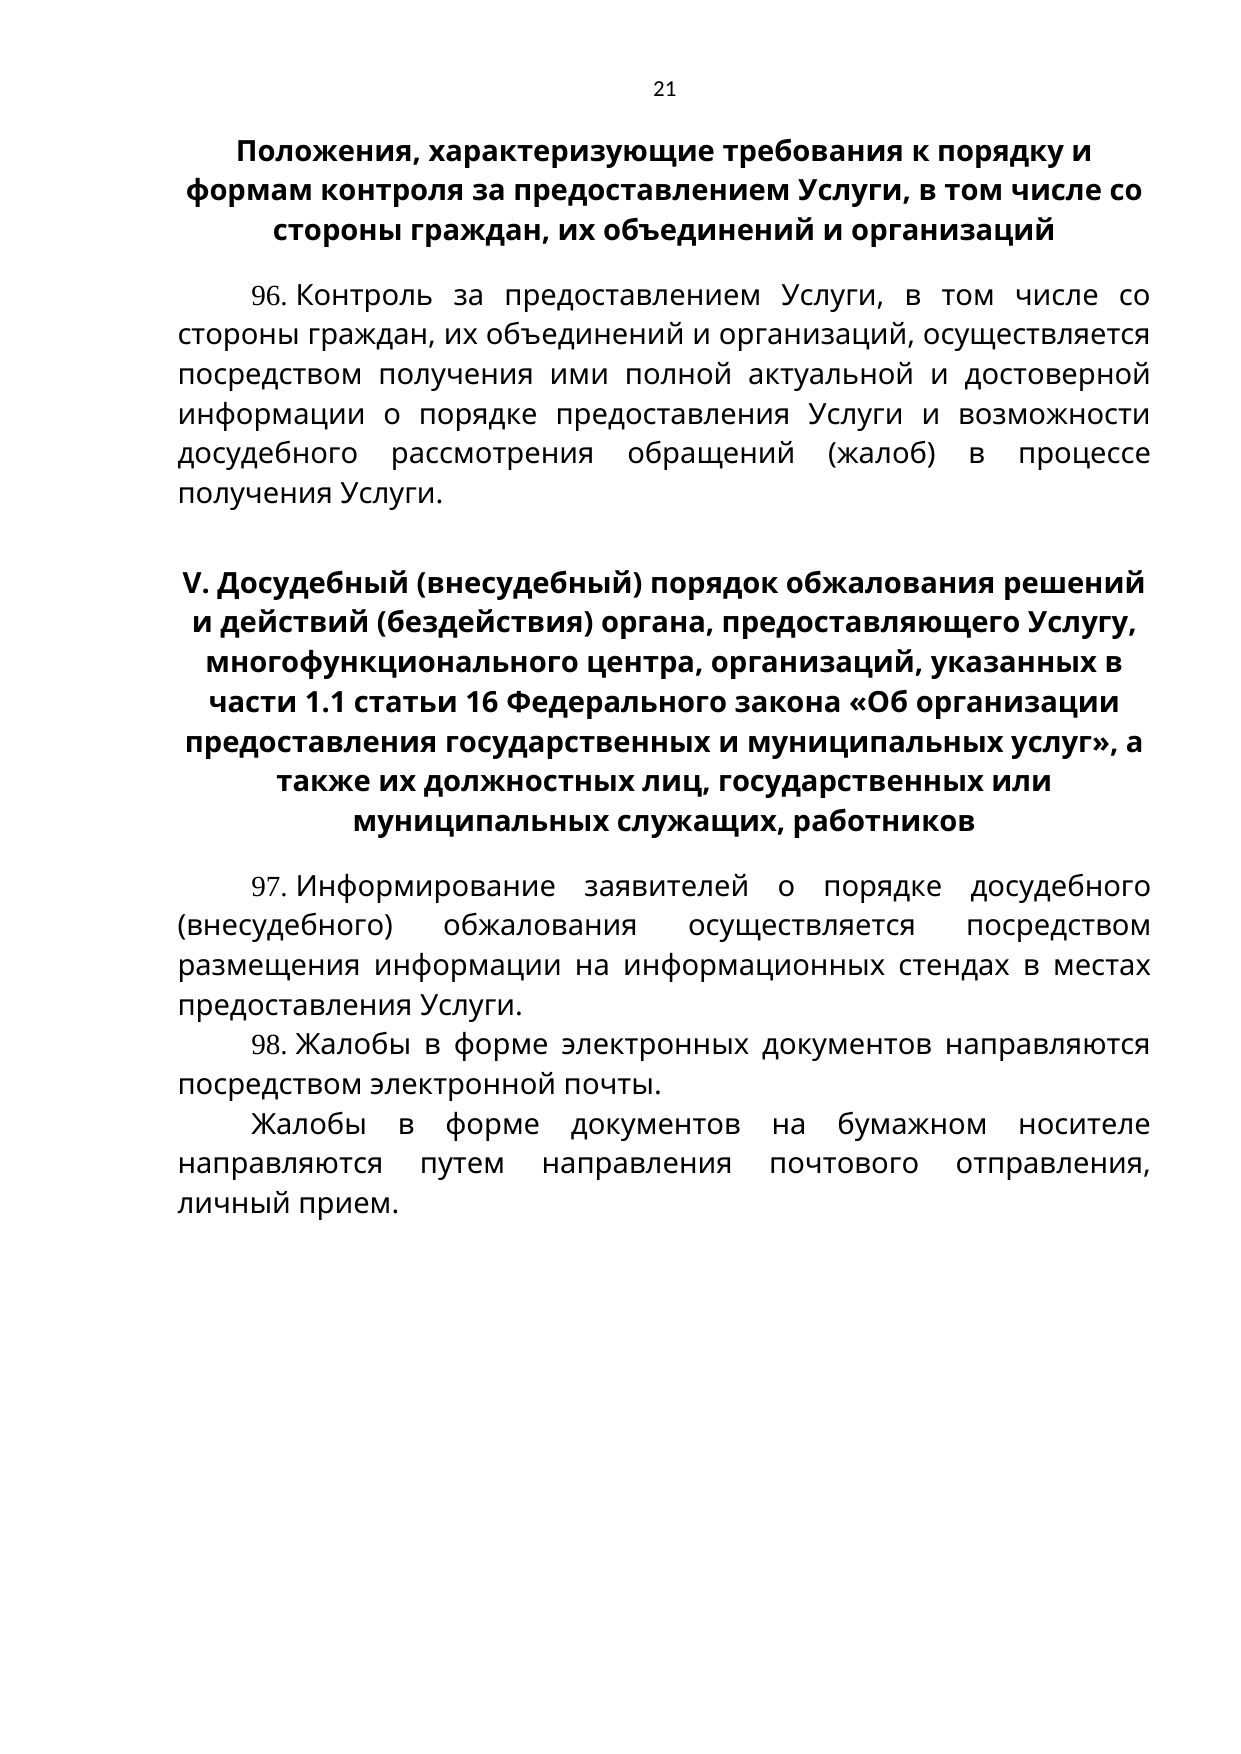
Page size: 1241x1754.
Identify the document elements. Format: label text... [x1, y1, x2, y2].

list Контроль за предоставлением Услуги, в том числе со стороны граждан, их объединений и организаций, осуществляется посредством получения ими полной актуальной и достоверной информации о порядке предоставления Услуги и возможности досудебного рассмотрения обращений (жалоб) в процессе получения Услуги. [177, 274, 1152, 512]
list Информирование заявителей о порядке досудебного (внесудебного) обжалования осуществляется посредством размещения информации на информационных стендах в местах предоставления Услуги. [177, 865, 1152, 1024]
list Жалобы в форме электронных документов направляются посредством электронной почты. [177, 1024, 1152, 1103]
text V. Досудебный (внесудебный) порядок обжалования решений и действий (бездействия) органа, предоставляющего Услугу, многофункционального центра, организаций, указанных в части 1.1 статьи 16 Федерального закона «Об организации предоставления государственных и муниципальных услуг», а также их должностных лиц, государственных или муниципальных служащих, работников [177, 562, 1152, 840]
text Положения, характеризующие требования к порядку и формам контроля за предоставлением Услуги, в том числе со стороны граждан, их объединений и организаций [177, 130, 1152, 249]
text Жалобы в форме документов на бумажном носителе направляются путем направления почтового отправления, личный прием. [177, 1103, 1152, 1222]
